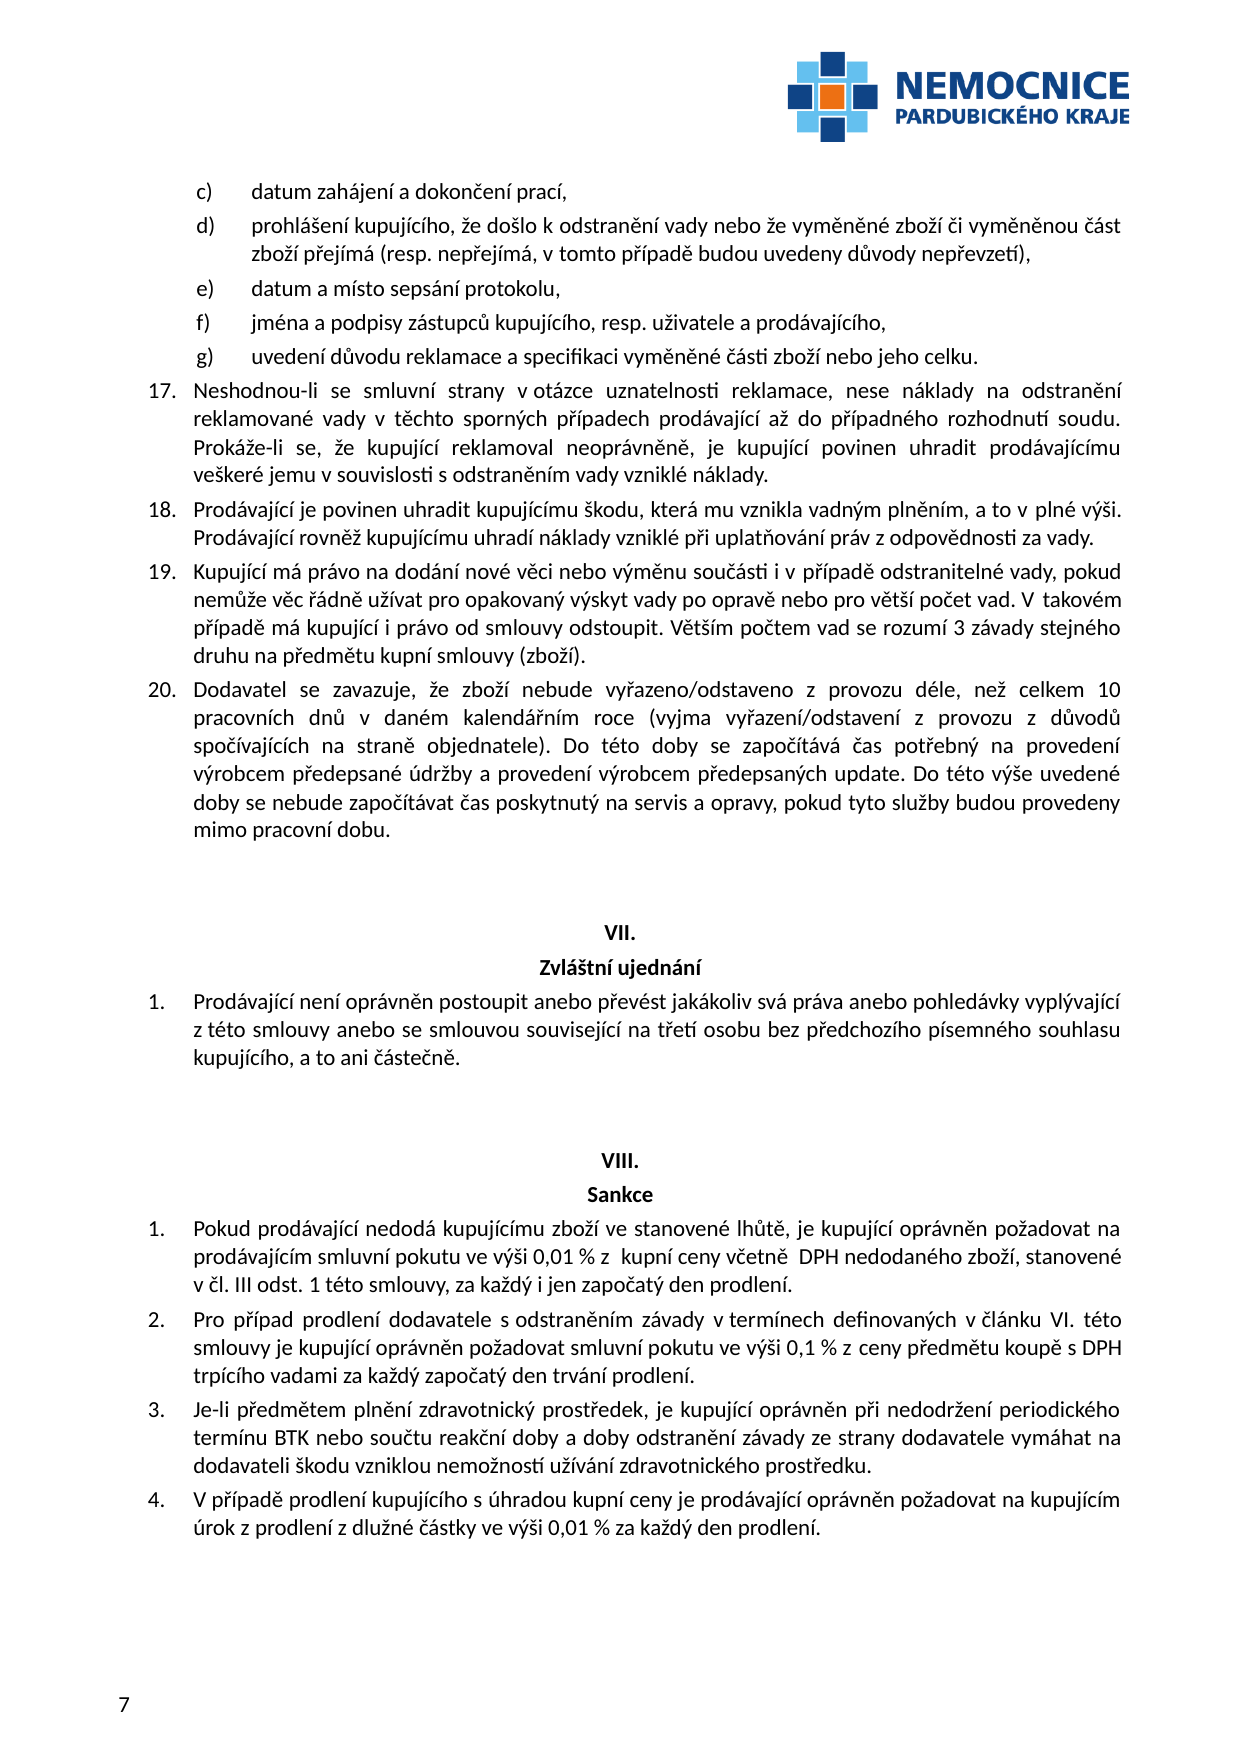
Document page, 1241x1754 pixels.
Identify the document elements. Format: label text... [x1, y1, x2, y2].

text Sankce [118, 1180, 1122, 1208]
list Pro případ prodlení dodavatele s odstraněním závady v termínech definovaných v článku VI. této smlouvy je kupující oprávněn požadovat smluvní pokutu ve výši 0,1 % z ceny předmětu koupě s DPH trpícího vadami za každý započatý den trvání prodlení. [148, 1305, 1122, 1389]
list Pokud prodávající nedodá kupujícímu zboží ve stanovené lhůtě, je kupující oprávněn požadovat na prodávajícím smluvní pokutu ve výši 0,01 % z kupní ceny včetně DPH nedodaného zboží, stanovené v čl. III odst. 1 této smlouvy, za každý i jen započatý den prodlení. [148, 1214, 1122, 1298]
list Dodavatel se zavazuje, že zboží nebude vyřazeno/odstaveno z provozu déle, než celkem 10 pracovních dnů v daném kalendářním roce (vyjma vyřazení/odstavení z provozu z důvodů spočívajících na straně objednatele). Do této doby se započítává čas potřebný na provedení výrobcem předepsané údržby a provedení výrobcem předepsaných update. Do této výše uvedené doby se nebude započítávat čas poskytnutý na servis a opravy, pokud tyto služby budou provedeny mimo pracovní dobu. [148, 676, 1122, 844]
text Zvláštní ujednání [118, 953, 1122, 981]
text VIII. [118, 1146, 1122, 1174]
list Kupující má právo na dodání nové věci nebo výměnu součásti i v případě odstranitelné vady, pokud nemůže věc řádně užívat pro opakovaný výskyt vady po opravě nebo pro větší počet vad. V takovém případě má kupující i právo od smlouvy odstoupit. Větším počtem vad se rozumí 3 závady stejného druhu na předmětu kupní smlouvy (zboží). [148, 557, 1122, 669]
list jména a podpisy zástupců kupujícího, resp. uživatele a prodávajícího, [196, 308, 1122, 336]
list prohlášení kupujícího, že došlo k odstranění vady nebo že vyměněné zboží či vyměněnou část zboží přejímá (resp. nepřejímá, v tomto případě budou uvedeny důvody nepřevzetí), [196, 211, 1122, 267]
list Prodávající je povinen uhradit kupujícímu škodu, která mu vznikla vadným plněním, a to v plné výši. Prodávající rovněž kupujícímu uhradí náklady vzniklé při uplatňování práv z odpovědnosti za vady. [148, 495, 1122, 551]
list uvedení důvodu reklamace a specifikaci vyměněné části zboží nebo jeho celku. [196, 342, 1122, 370]
list Je-li předmětem plnění zdravotnický prostředek, je kupující oprávněn při nedodržení periodického termínu BTK nebo součtu reakční doby a doby odstranění závady ze strany dodavatele vymáhat na dodavateli škodu vzniklou nemožností užívání zdravotnického prostředku. [148, 1395, 1122, 1479]
list Prodávající není oprávněn postoupit anebo převést jakákoliv svá práva anebo pohledávky vyplývající z této smlouvy anebo se smlouvou související na třetí osobu bez předchozího písemného souhlasu kupujícího, a to ani částečně. [148, 987, 1122, 1071]
text VII. [118, 918, 1122, 946]
picture [786, 50, 1130, 143]
list V případě prodlení kupujícího s úhradou kupní ceny je prodávající oprávněn požadovat na kupujícím úrok z prodlení z dlužné částky ve výši 0,01 % za každý den prodlení. [148, 1485, 1122, 1541]
list Neshodnou-li se smluvní strany v otázce uznatelnosti reklamace, nese náklady na odstranění reklamované vady v těchto sporných případech prodávající až do případného rozhodnutí soudu. Prokáže-li se, že kupující reklamoval neoprávněně, je kupující povinen uhradit prodávajícímu veškeré jemu v souvislosti s odstraněním vady vzniklé náklady. [148, 377, 1122, 489]
list datum a místo sepsání protokolu, [196, 274, 1122, 302]
list datum zahájení a dokončení prací, [196, 177, 1122, 205]
